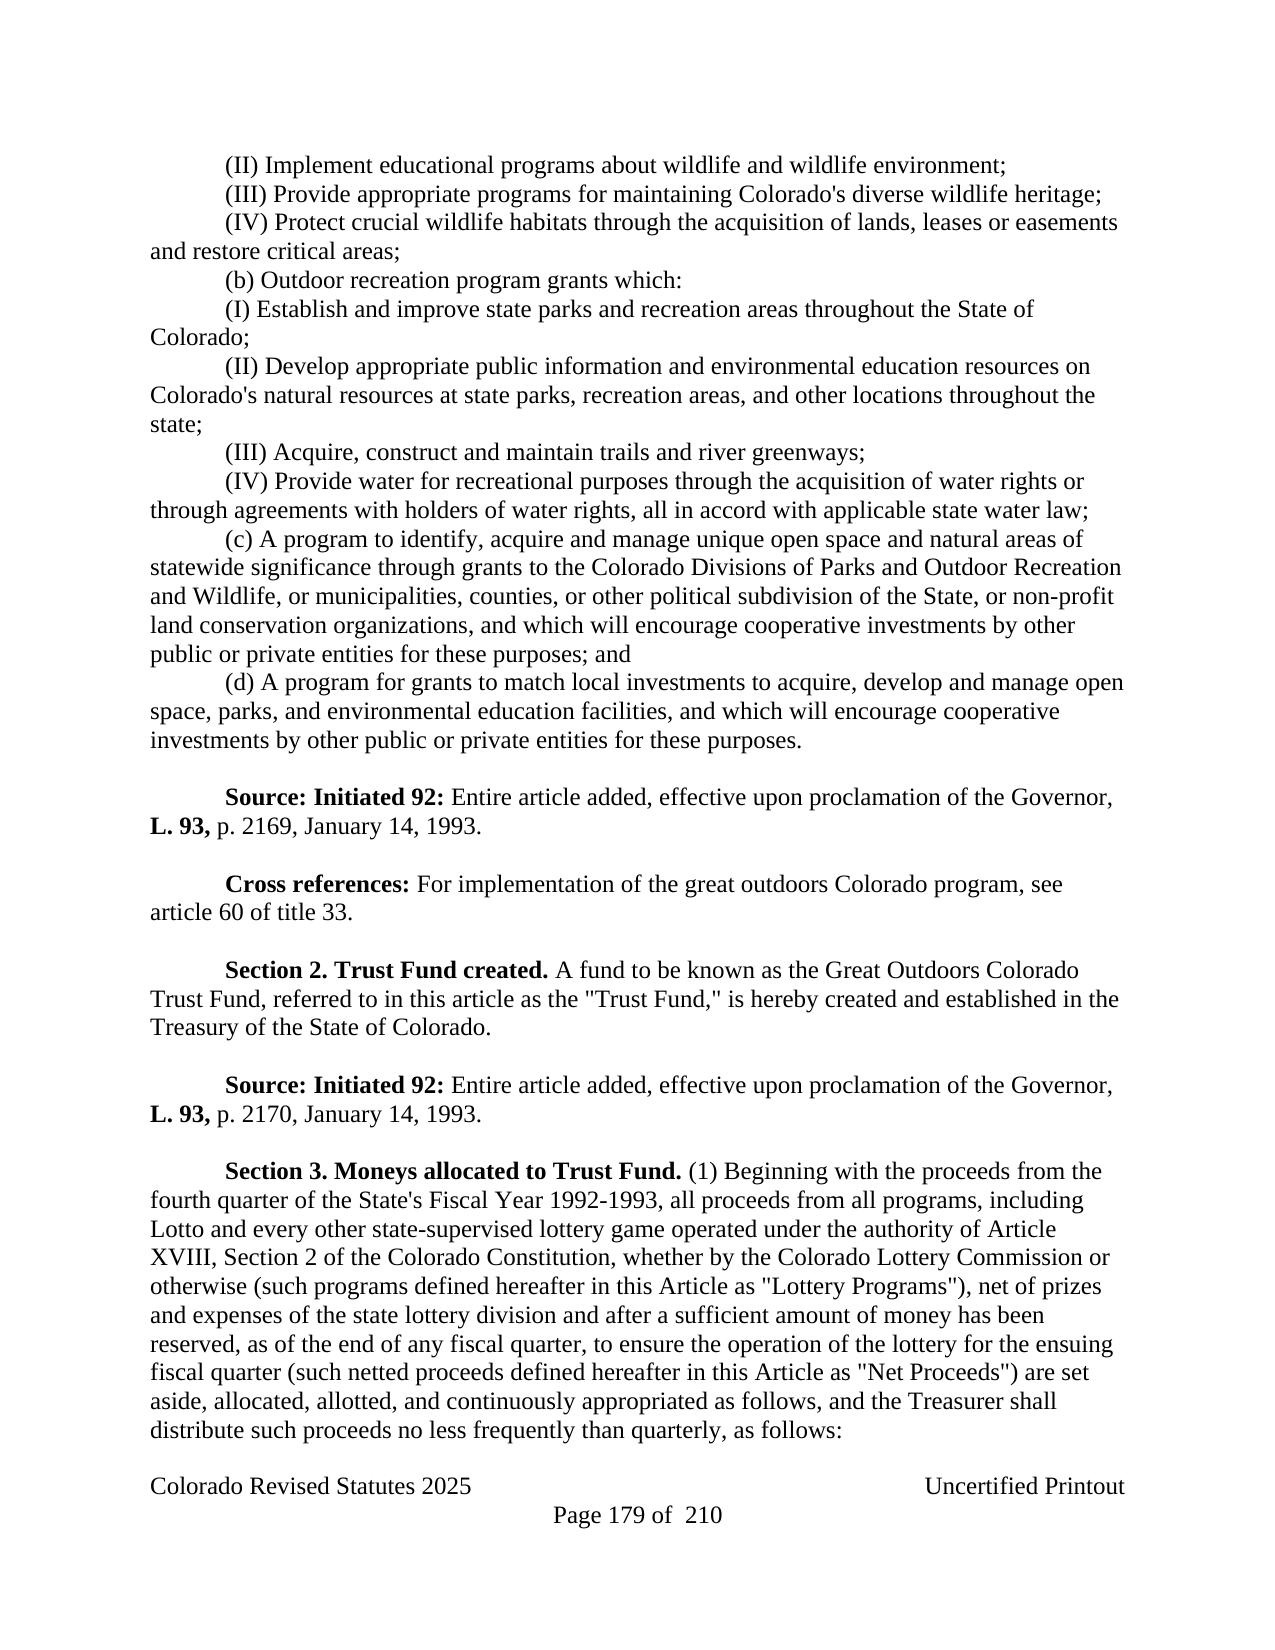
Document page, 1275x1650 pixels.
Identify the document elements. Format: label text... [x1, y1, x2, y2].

text (I) Establish and improve state parks and recreation areas throughout the State of Colorado; [150, 294, 1125, 351]
text (IV) Protect crucial wildlife habitats through the acquisition of lands, leases or easements and restore critical areas; [150, 207, 1125, 265]
text (c) A program to identify, acquire and manage unique open space and natural areas of statewide significance through grants to the Colorado Divisions of Parks and Outdoor Recreation and Wildlife, or municipalities, counties, or other political subdivision of the State, or non-profit land conservation organizations, and which will encourage cooperative investments by other public or private entities for these purposes; and [150, 524, 1125, 667]
text Source: Initiated 92: Entire article added, effective upon proclamation of the Governor, L. 93, p. 2170, January 14, 1993. [150, 1070, 1125, 1127]
text (III) Acquire, construct and maintain trails and river greenways; [150, 437, 1125, 466]
text (III) Provide appropriate programs for maintaining Colorado's diverse wildlife heritage; [150, 179, 1125, 207]
text (b) Outdoor recreation program grants which: [150, 265, 1125, 294]
text Source: Initiated 92: Entire article added, effective upon proclamation of the Governor, L. 93, p. 2169, January 14, 1993. [150, 782, 1125, 840]
text (d) A program for grants to match local investments to acquire, develop and manage open space, parks, and environmental education facilities, and which will encourage cooperative investments by other public or private entities for these purposes. [150, 667, 1125, 754]
text Cross references: For implementation of the great outdoors Colorado program, see article 60 of title 33. [150, 869, 1125, 926]
text (IV) Provide water for recreational purposes through the acquisition of water rights or through agreements with holders of water rights, all in accord with applicable state water law; [150, 466, 1125, 524]
text Section 3. Moneys allocated to Trust Fund. (1) Beginning with the proceeds from the fourth quarter of the State's Fiscal Year 1992-1993, all proceeds from all programs, including Lotto and every other state-supervised lottery game operated under the authority of Article XVIII, Section 2 of the Colorado Constitution, whether by the Colorado Lottery Commission or otherwise (such programs defined hereafter in this Article as "Lottery Programs"), net of prizes and expenses of the state lottery division and after a sufficient amount of money has been reserved, as of the end of any fiscal quarter, to ensure the operation of the lottery for the ensuing fiscal quarter (such netted proceeds defined hereafter in this Article as "Net Proceeds") are set aside, allocated, allotted, and continuously appropriated as follows, and the Treasurer shall distribute such proceeds no less frequently than quarterly, as follows: [150, 1156, 1125, 1444]
text (II) Implement educational programs about wildlife and wildlife environment; [150, 150, 1125, 179]
text (II) Develop appropriate public information and environmental education resources on Colorado's natural resources at state parks, recreation areas, and other locations throughout the state; [150, 351, 1125, 437]
text Section 2. Trust Fund created. A fund to be known as the Great Outdoors Colorado Trust Fund, referred to in this article as the "Trust Fund," is hereby created and established in the Treasury of the State of Colorado. [150, 955, 1125, 1041]
